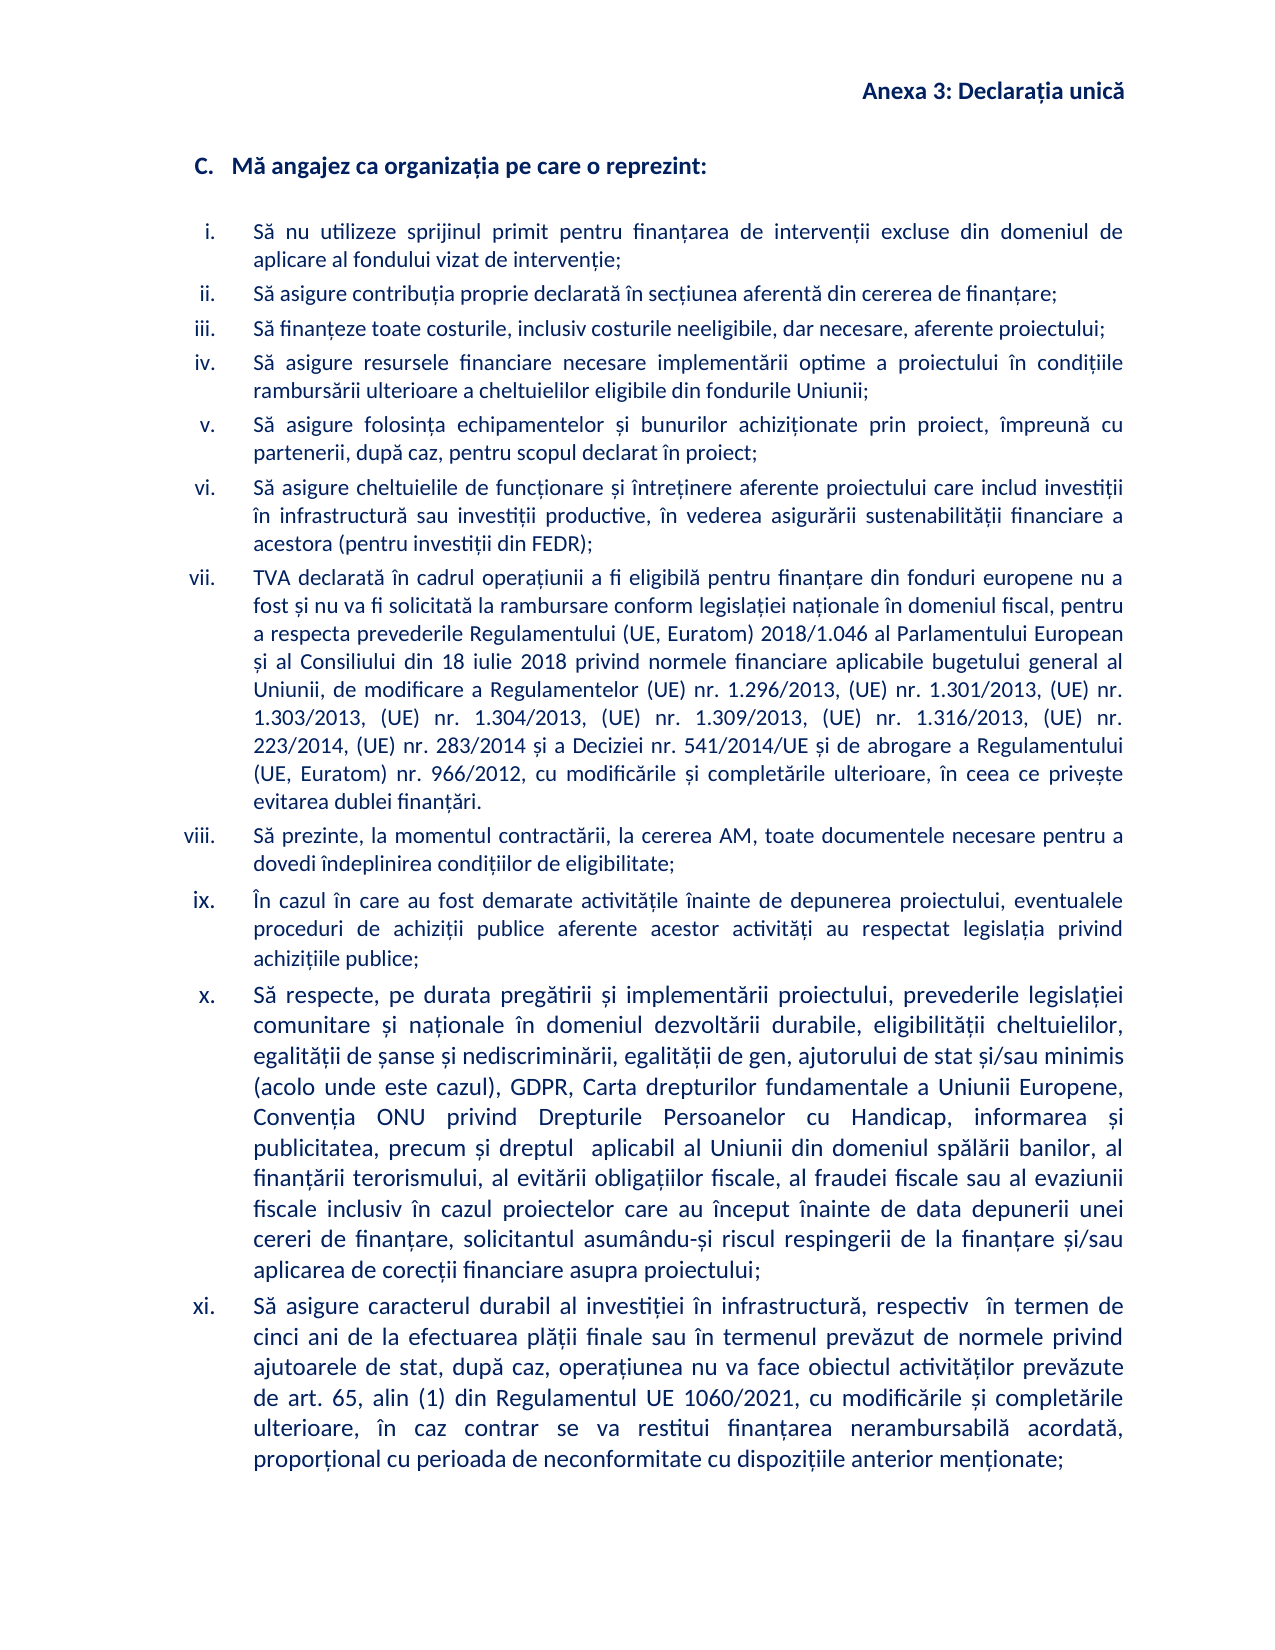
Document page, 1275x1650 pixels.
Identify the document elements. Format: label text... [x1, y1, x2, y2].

list Să prezinte, la momentul contractării, la cererea AM, toate documentele necesare pentru a dovedi îndeplinirea condițiilor de eligibilitate; [216, 821, 1125, 877]
list Să respecte, pe durata pregătirii și implementării proiectului, prevederile legislației comunitare și naționale în domeniul dezvoltării durabile, eligibilității cheltuielilor, egalității de șanse şi nediscriminării, egalității de gen, ajutorului de stat și/sau minimis (acolo unde este cazul), GDPR, Carta drepturilor fundamentale a Uniunii Europene, Convenția ONU privind Drepturile Persoanelor cu Handicap, informarea și publicitatea, precum și dreptul aplicabil al Uniunii din domeniul spălării banilor, al finanțării terorismului, al evitării obligațiilor fiscale, al fraudei fiscale sau al evaziunii fiscale inclusiv în cazul proiectelor care au început înainte de data depunerii unei cereri de finanțare, solicitantul asumându-și riscul respingerii de la finanțare și/sau aplicarea de corecții financiare asupra proiectului; [216, 979, 1125, 1284]
list Să asigure cheltuielile de funcționare și întreținere aferente proiectului care includ investiții în infrastructură sau investiții productive, în vederea asigurării sustenabilității financiare a acestora (pentru investiții din FEDR); [216, 473, 1125, 557]
list Să asigure resursele financiare necesare implementării optime a proiectului în condițiile rambursării ulterioare a cheltuielilor eligibile din fondurile Uniunii; [216, 348, 1125, 404]
list TVA declarată în cadrul operațiunii a fi eligibilă pentru finanțare din fonduri europene nu a fost și nu va fi solicitată la rambursare conform legislației naționale în domeniul fiscal, pentru a respecta prevederile Regulamentului (UE, Euratom) 2018/1.046 al Parlamentului European și al Consiliului din 18 iulie 2018 privind normele financiare aplicabile bugetului general al Uniunii, de modificare a Regulamentelor (UE) nr. 1.296/2013, (UE) nr. 1.301/2013, (UE) nr. 1.303/2013, (UE) nr. 1.304/2013, (UE) nr. 1.309/2013, (UE) nr. 1.316/2013, (UE) nr. 223/2014, (UE) nr. 283/2014 și a Deciziei nr. 541/2014/UE și de abrogare a Regulamentului (UE, Euratom) nr. 966/2012, cu modificările și completările ulterioare, în ceea ce privește evitarea dublei finanțări. [216, 563, 1125, 815]
list Să finanțeze toate costurile, inclusiv costurile neeligibile, dar necesare, aferente proiectului; [216, 314, 1125, 342]
list Mă angajez ca organizația pe care o reprezint: [194, 150, 1118, 181]
list Să asigure caracterul durabil al investiției în infrastructură, respectiv în termen de cinci ani de la efectuarea plății finale sau în termenul prevăzut de normele privind ajutoarele de stat, după caz, operațiunea nu va face obiectul activităților prevăzute de art. 65, alin (1) din Regulamentul UE 1060/2021, cu modificările și completările ulterioare, în caz contrar se va restitui finanțarea nerambursabilă acordată, proporțional cu perioada de neconformitate cu dispozițiile anterior menționate; [216, 1291, 1125, 1474]
list Să asigure folosința echipamentelor și bunurilor achiziționate prin proiect, împreună cu partenerii, după caz, pentru scopul declarat în proiect; [216, 410, 1125, 466]
list Să asigure contribuția proprie declarată în secțiunea aferentă din cererea de finanțare; [216, 279, 1125, 308]
list Să nu utilizeze sprijinul primit pentru finanțarea de intervenții excluse din domeniul de aplicare al fondului vizat de intervenție; [216, 217, 1125, 273]
list În cazul în care au fost demarate activitățile înainte de depunerea proiectului, eventualele proceduri de achiziții publice aferente acestor activități au respectat legislația privind achizițiile publice; [216, 884, 1125, 973]
